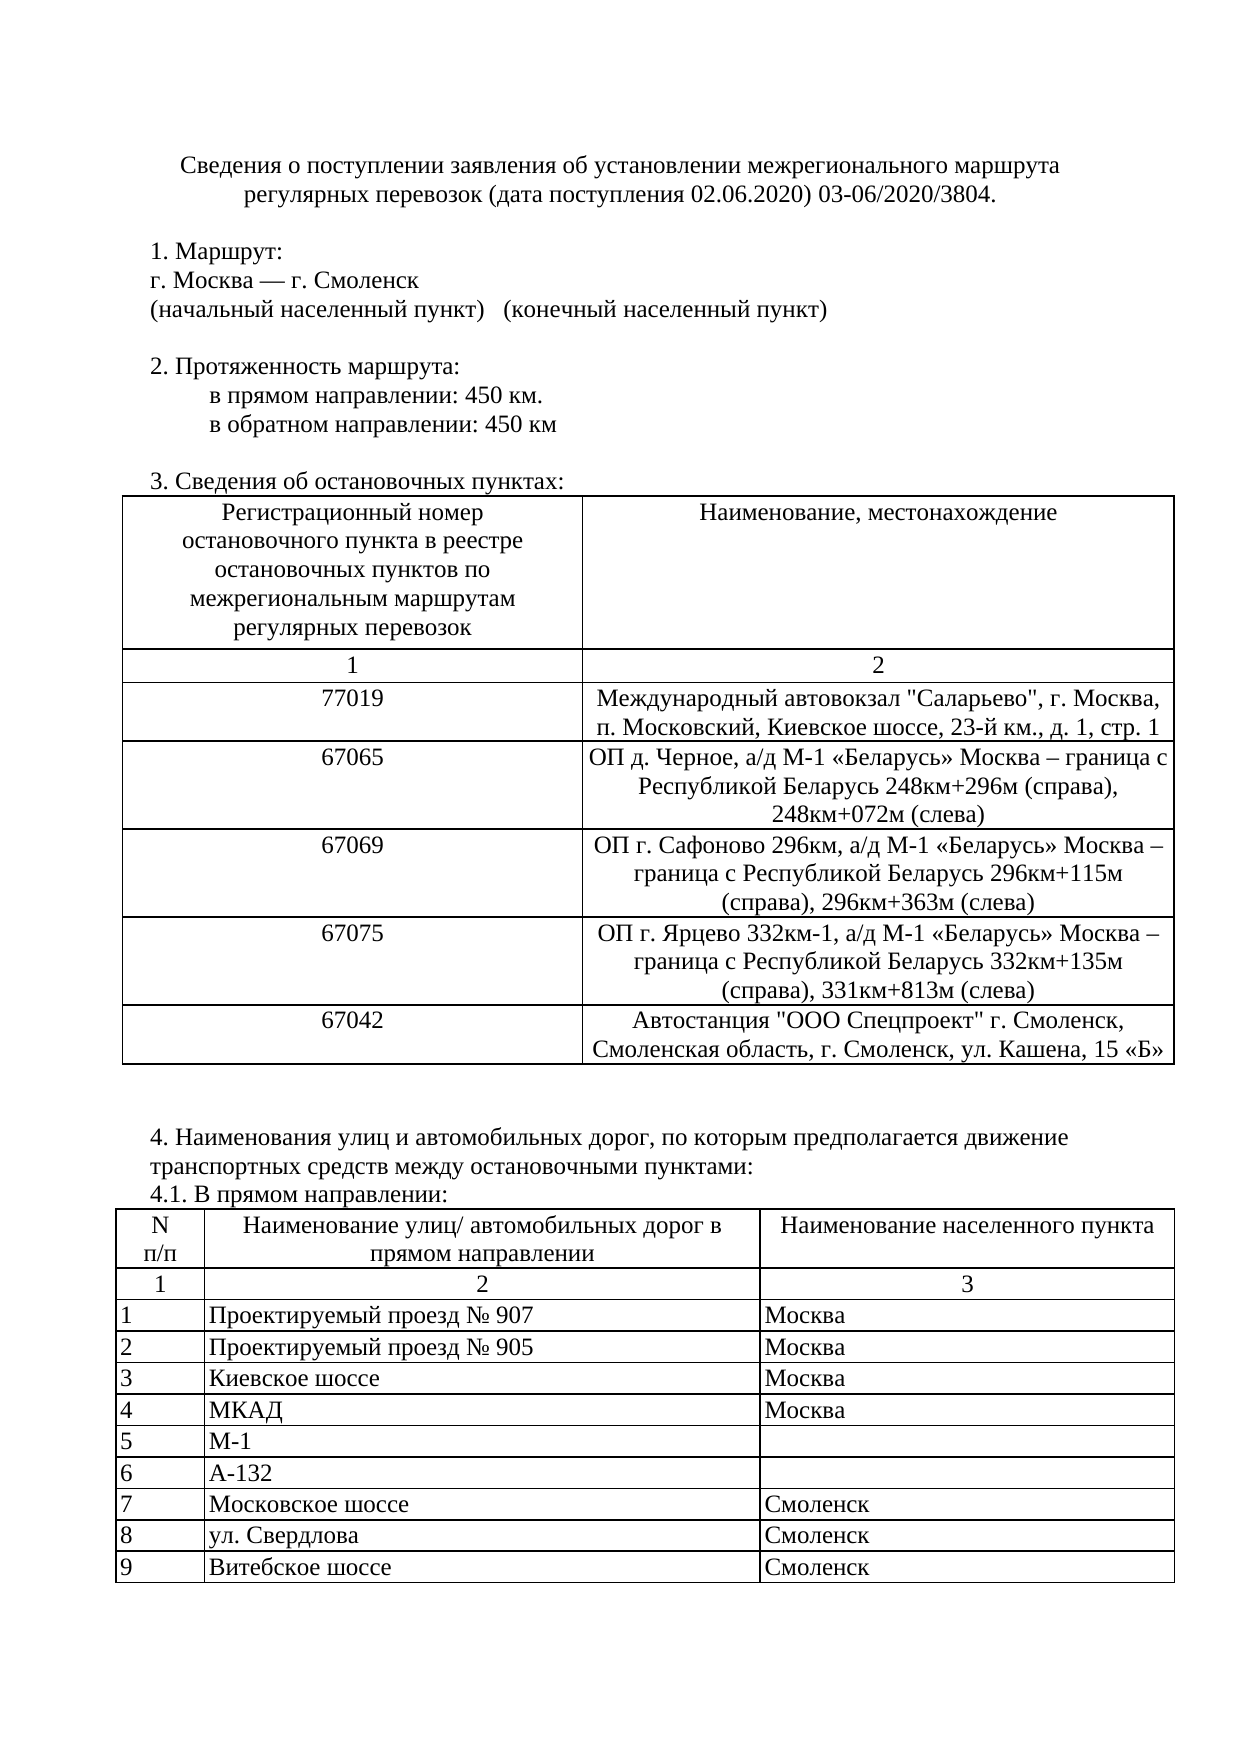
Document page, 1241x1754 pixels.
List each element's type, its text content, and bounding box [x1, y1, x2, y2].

table_cell [761, 1426, 1174, 1456]
table_cell 8 [117, 1521, 204, 1550]
table_cell 67065 [123, 742, 582, 828]
table_cell Москва [761, 1332, 1174, 1362]
text г. Москва — г. Смоленск [150, 265, 1090, 294]
text 2. Протяженность маршрута: [150, 351, 1090, 380]
table_cell Москва [761, 1363, 1174, 1393]
table_cell Киевское шоссе [205, 1363, 759, 1393]
table_cell 3 [761, 1269, 1174, 1299]
text в обратном направлении: 450 км [150, 409, 1090, 437]
table_header Наименование, местонахождение [583, 497, 1173, 648]
table_cell ул. Свердлова [205, 1521, 759, 1550]
table_cell 67075 [123, 918, 582, 1004]
table_cell Смоленск [761, 1552, 1174, 1582]
table_cell Москва [761, 1395, 1174, 1424]
table_cell МКАД [205, 1395, 759, 1424]
table_cell Москва [761, 1300, 1174, 1330]
table_cell Проектируемый проезд № 905 [205, 1332, 759, 1362]
table_header Наименование населенного пункта [761, 1210, 1174, 1267]
table_cell ОП д. Черное, а/д М-1 «Беларусь» Москва – граница с Республикой Беларусь 248км+296м (справа), 248км+072м (слева) [583, 742, 1173, 828]
table_cell Проектируемый проезд № 907 [205, 1300, 759, 1330]
text в прямом направлении: 450 км. [150, 380, 1090, 409]
table_cell Смоленск [761, 1521, 1174, 1550]
text 3. Сведения об остановочных пунктах: [150, 466, 1090, 495]
table_header Наименование улиц/ автомобильных дорог в прямом направлении [205, 1210, 759, 1267]
table_cell 2 [583, 650, 1173, 681]
text (начальный населенный пункт) (конечный населенный пункт) [150, 294, 1090, 322]
table_header Регистрационный номер остановочного пункта в реестре остановочных пунктов по межрегиональным маршрутам регулярных перевозок [123, 497, 582, 648]
table_cell А-132 [205, 1458, 759, 1487]
table_cell 9 [117, 1552, 204, 1582]
table_cell 3 [117, 1363, 204, 1393]
table_cell 6 [117, 1458, 204, 1487]
text 1. Маршрут: [150, 236, 1090, 265]
table_cell [761, 1458, 1174, 1487]
table_cell 5 [117, 1426, 204, 1456]
table_cell ОП г. Ярцево 332км-1, а/д М-1 «Беларусь» Москва – граница с Республикой Беларусь 332км+135м (справа), 331км+813м (слева) [583, 918, 1173, 1004]
table_cell 7 [117, 1489, 204, 1519]
table_cell 1 [117, 1300, 204, 1330]
text 4.1. В прямом направлении: [150, 1179, 1090, 1208]
table_cell М-1 [205, 1426, 759, 1456]
table_cell 67069 [123, 830, 582, 916]
table_cell 2 [117, 1332, 204, 1362]
table_cell 77019 [123, 683, 582, 740]
text 4. Наименования улиц и автомобильных дорог, по которым предполагается движение транспортных средств между остановочными пунктами: [150, 1122, 1090, 1179]
table_cell 2 [205, 1269, 759, 1299]
table_cell ОП г. Сафоново 296км, а/д М-1 «Беларусь» Москва – граница с Республикой Беларусь 296км+115м (справа), 296км+363м (слева) [583, 830, 1173, 916]
table_cell 1 [123, 650, 582, 681]
table_header N п/п [117, 1210, 204, 1267]
table_cell Автостанция "ООО Спецпроект" г. Смоленск, Смоленская область, г. Смоленск, ул. Кашена, 15 «Б» [583, 1006, 1173, 1063]
text Сведения о поступлении заявления об установлении межрегионального маршрута регулярных перевозок (дата поступления 02.06.2020) 03-06/2020/3804. [150, 150, 1090, 207]
table_cell 4 [117, 1395, 204, 1424]
table_cell 67042 [123, 1006, 582, 1063]
table_cell Московское шоссе [205, 1489, 759, 1519]
table_cell Международный автовокзал "Саларьево", г. Москва, п. Московский, Киевское шоссе, 23-й км., д. 1, стр. 1 [583, 683, 1173, 740]
table_cell Смоленск [761, 1489, 1174, 1519]
table_cell Витебское шоссе [205, 1552, 759, 1582]
table_cell 1 [117, 1269, 204, 1299]
